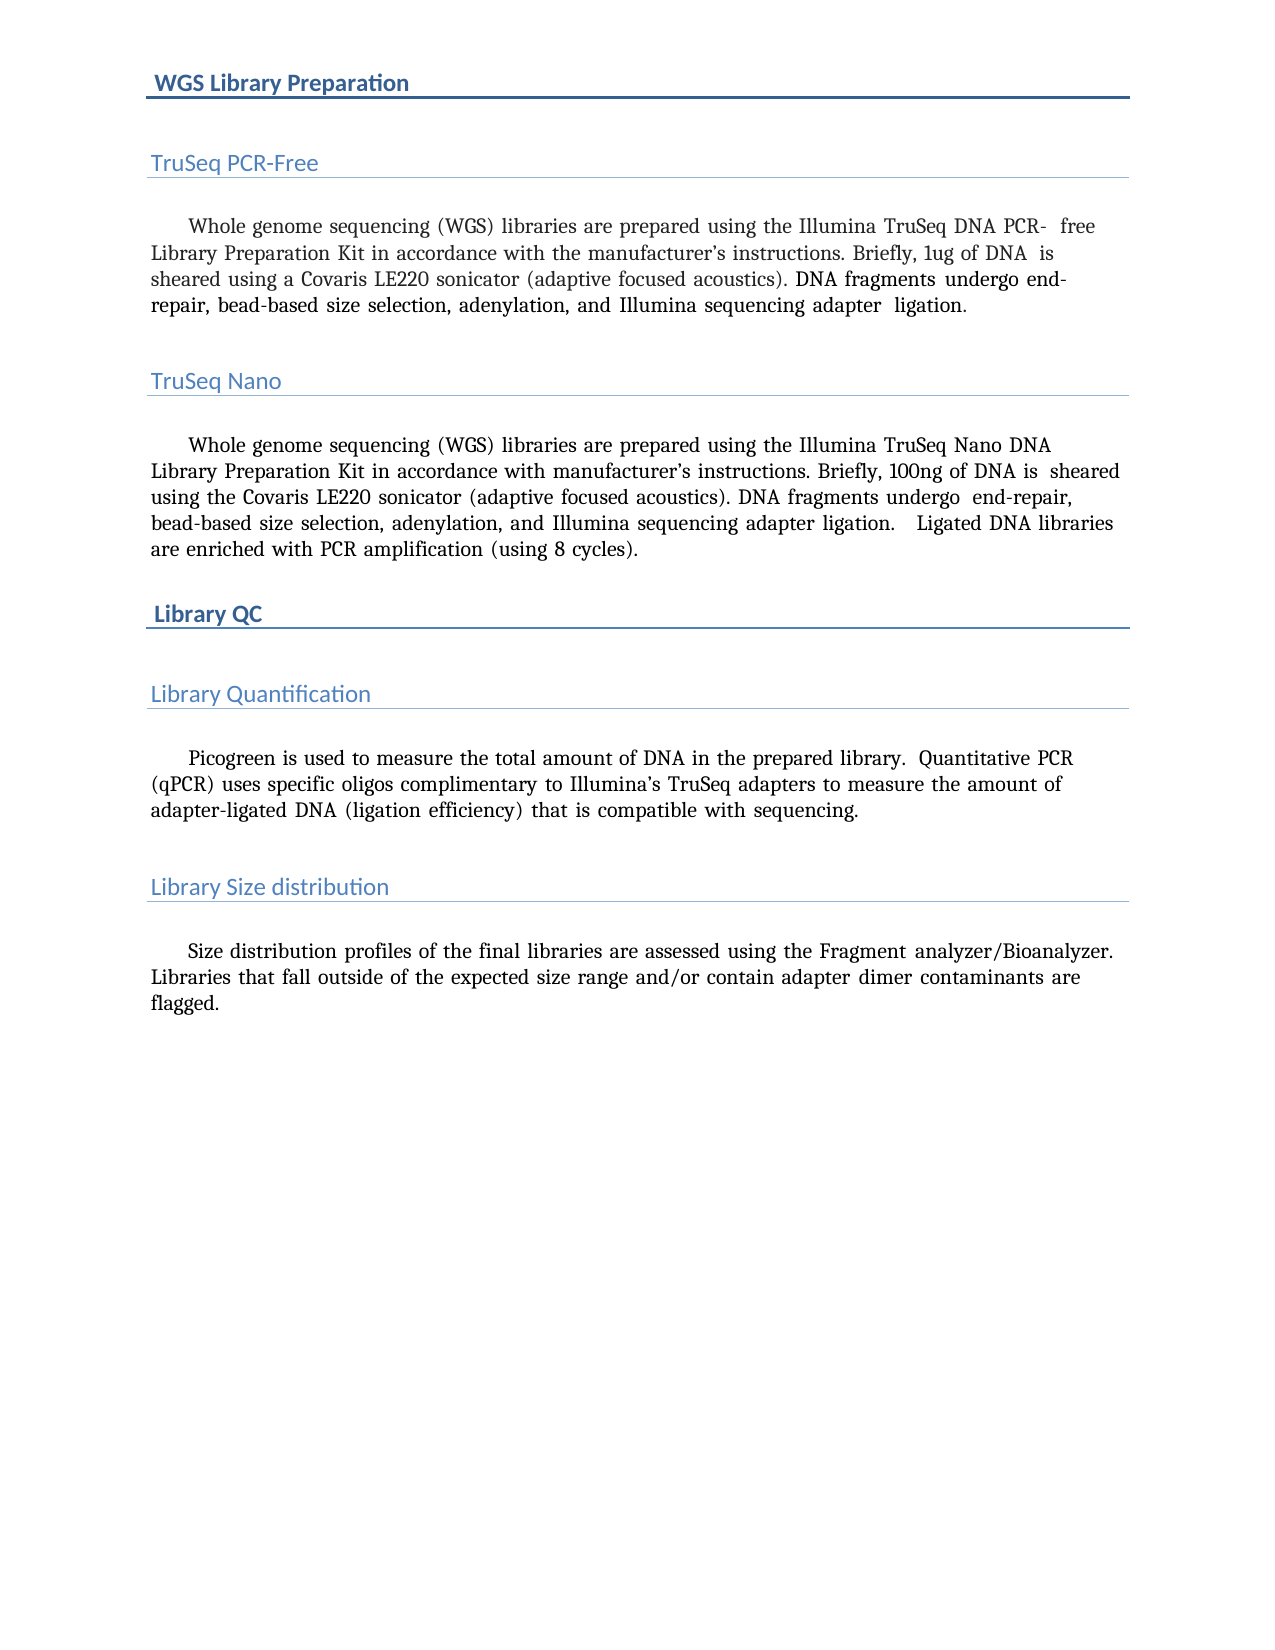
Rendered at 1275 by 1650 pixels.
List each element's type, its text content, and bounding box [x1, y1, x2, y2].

text Library QC [154, 598, 1142, 628]
text Library Quantification [151, 678, 1142, 708]
subtitle Library Size distribution [151, 871, 1142, 901]
subtitle TruSeq PCR-Free [151, 147, 1142, 177]
text Whole genome sequencing (WGS) libraries are prepared using the Illumina TruSeq DNA PCR- free Library Preparation Kit in accordance with the manufacturer’s instructions. Briefly, 1ug of DNA is sheared using a Covaris LE220 sonicator (adaptive focused acoustics). DNA fragments undergo end-repair, bead-based size selection, adenylation, and Illumina sequencing adapter ligation. [151, 214, 1120, 318]
text Size distribution profiles of the final libraries are assessed using the Fragment analyzer/Bioanalyzer. Libraries that fall outside of the expected size range and/or contain adapter dimer contaminants are flagged. [151, 939, 1120, 1016]
subtitle TruSeq Nano [151, 365, 1142, 396]
text Picogreen is used to measure the total amount of DNA in the prepared library. Quantitative PCR (qPCR) uses specific oligos complimentary to Illumina’s TruSeq adapters to measure the amount of adapter-ligated DNA (ligation efficiency) that is compatible with sequencing. [151, 746, 1124, 823]
text Whole genome sequencing (WGS) libraries are prepared using the Illumina TruSeq Nano DNA Library Preparation Kit in accordance with manufacturer’s instructions. Briefly, 100ng of DNA is sheared using the Covaris LE220 sonicator (adaptive focused acoustics). DNA fragments undergo end-repair, bead-based size selection, adenylation, and Illumina sequencing adapter ligation. Ligated DNA libraries are enriched with PCR amplification (using 8 cycles). [151, 432, 1128, 562]
subtitle WGS Library Preparation [135, 67, 1142, 98]
